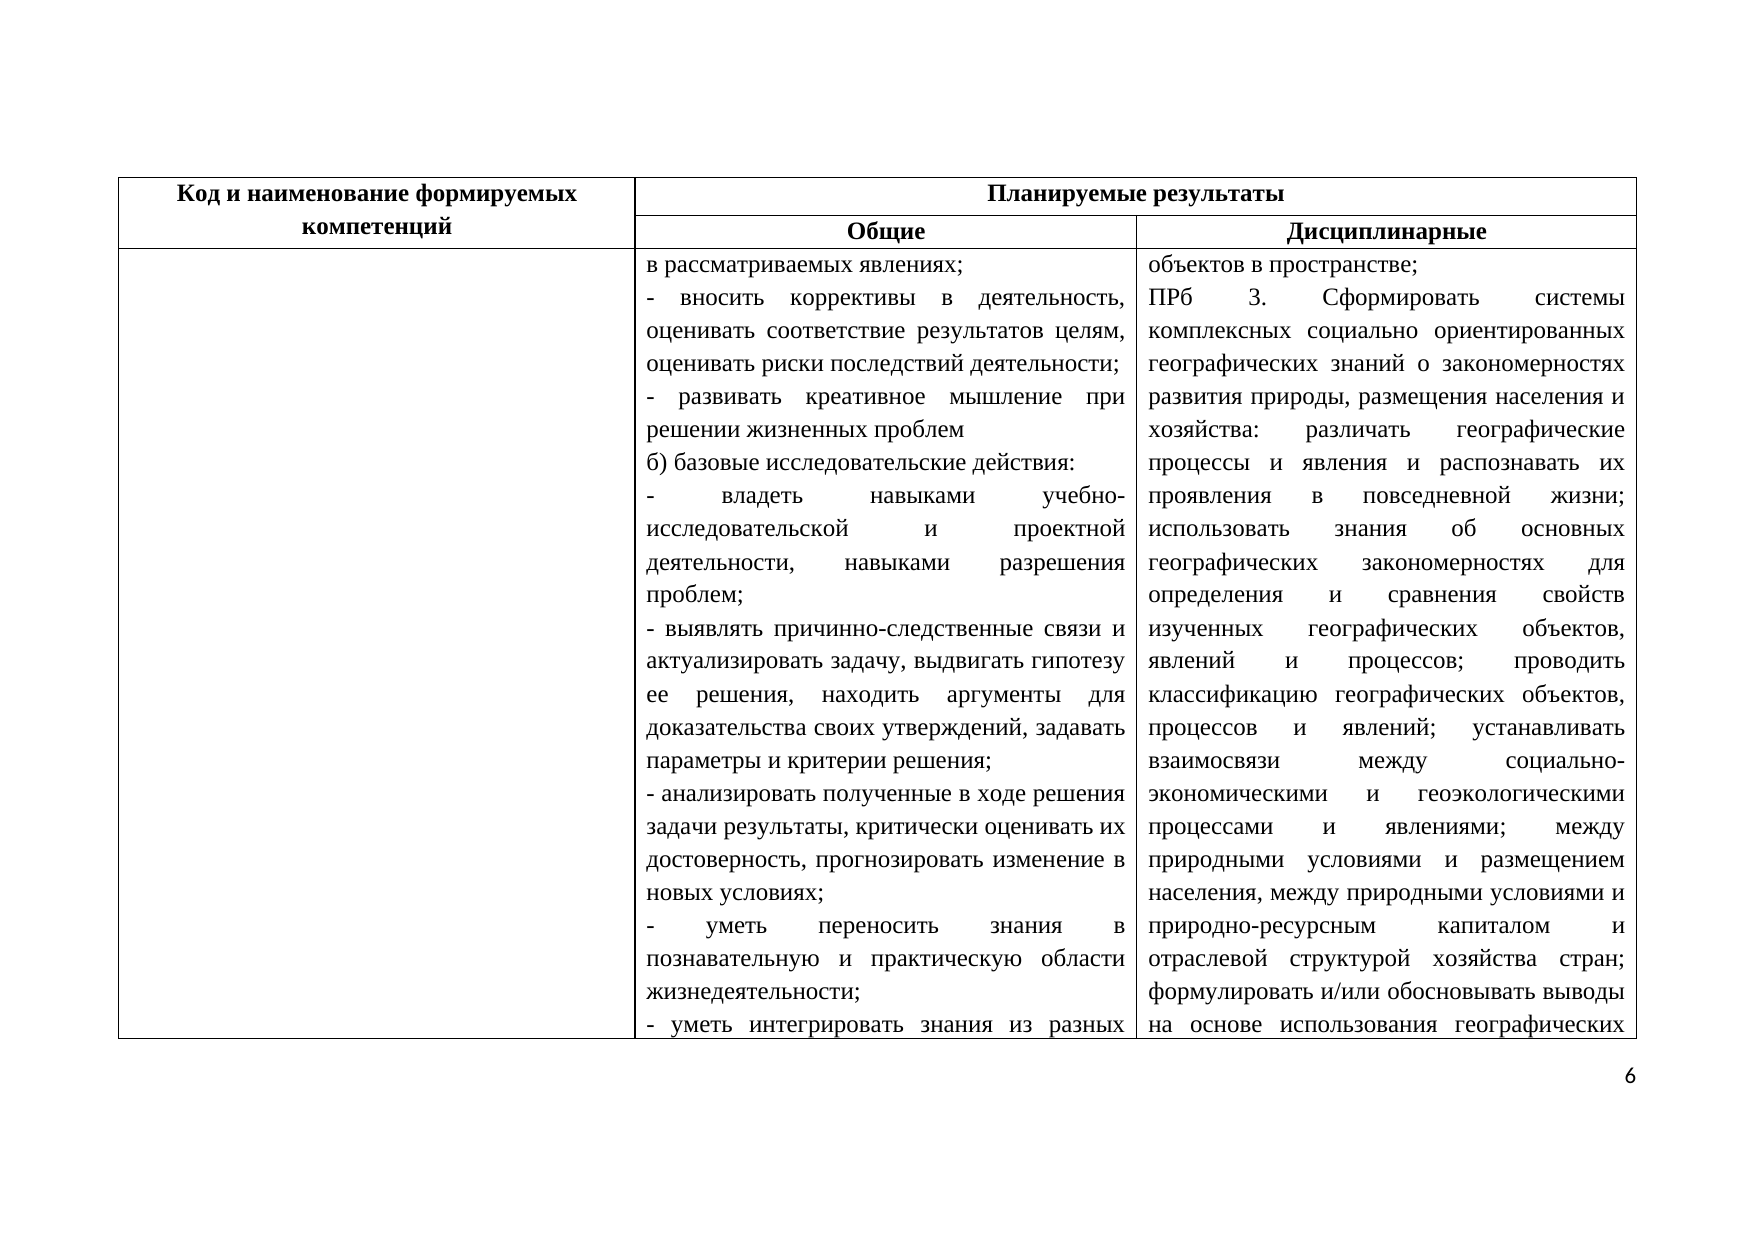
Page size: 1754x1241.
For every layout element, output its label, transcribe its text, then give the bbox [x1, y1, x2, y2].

table_cell Общие [636, 216, 1136, 248]
table_cell Дисциплинарные [1137, 216, 1636, 248]
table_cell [636, 249, 1136, 1038]
table_header Код и наименование формируемых компетенций [119, 178, 634, 248]
table_header Планируемые результаты [636, 178, 1636, 215]
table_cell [1137, 249, 1636, 1038]
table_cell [119, 249, 634, 1038]
